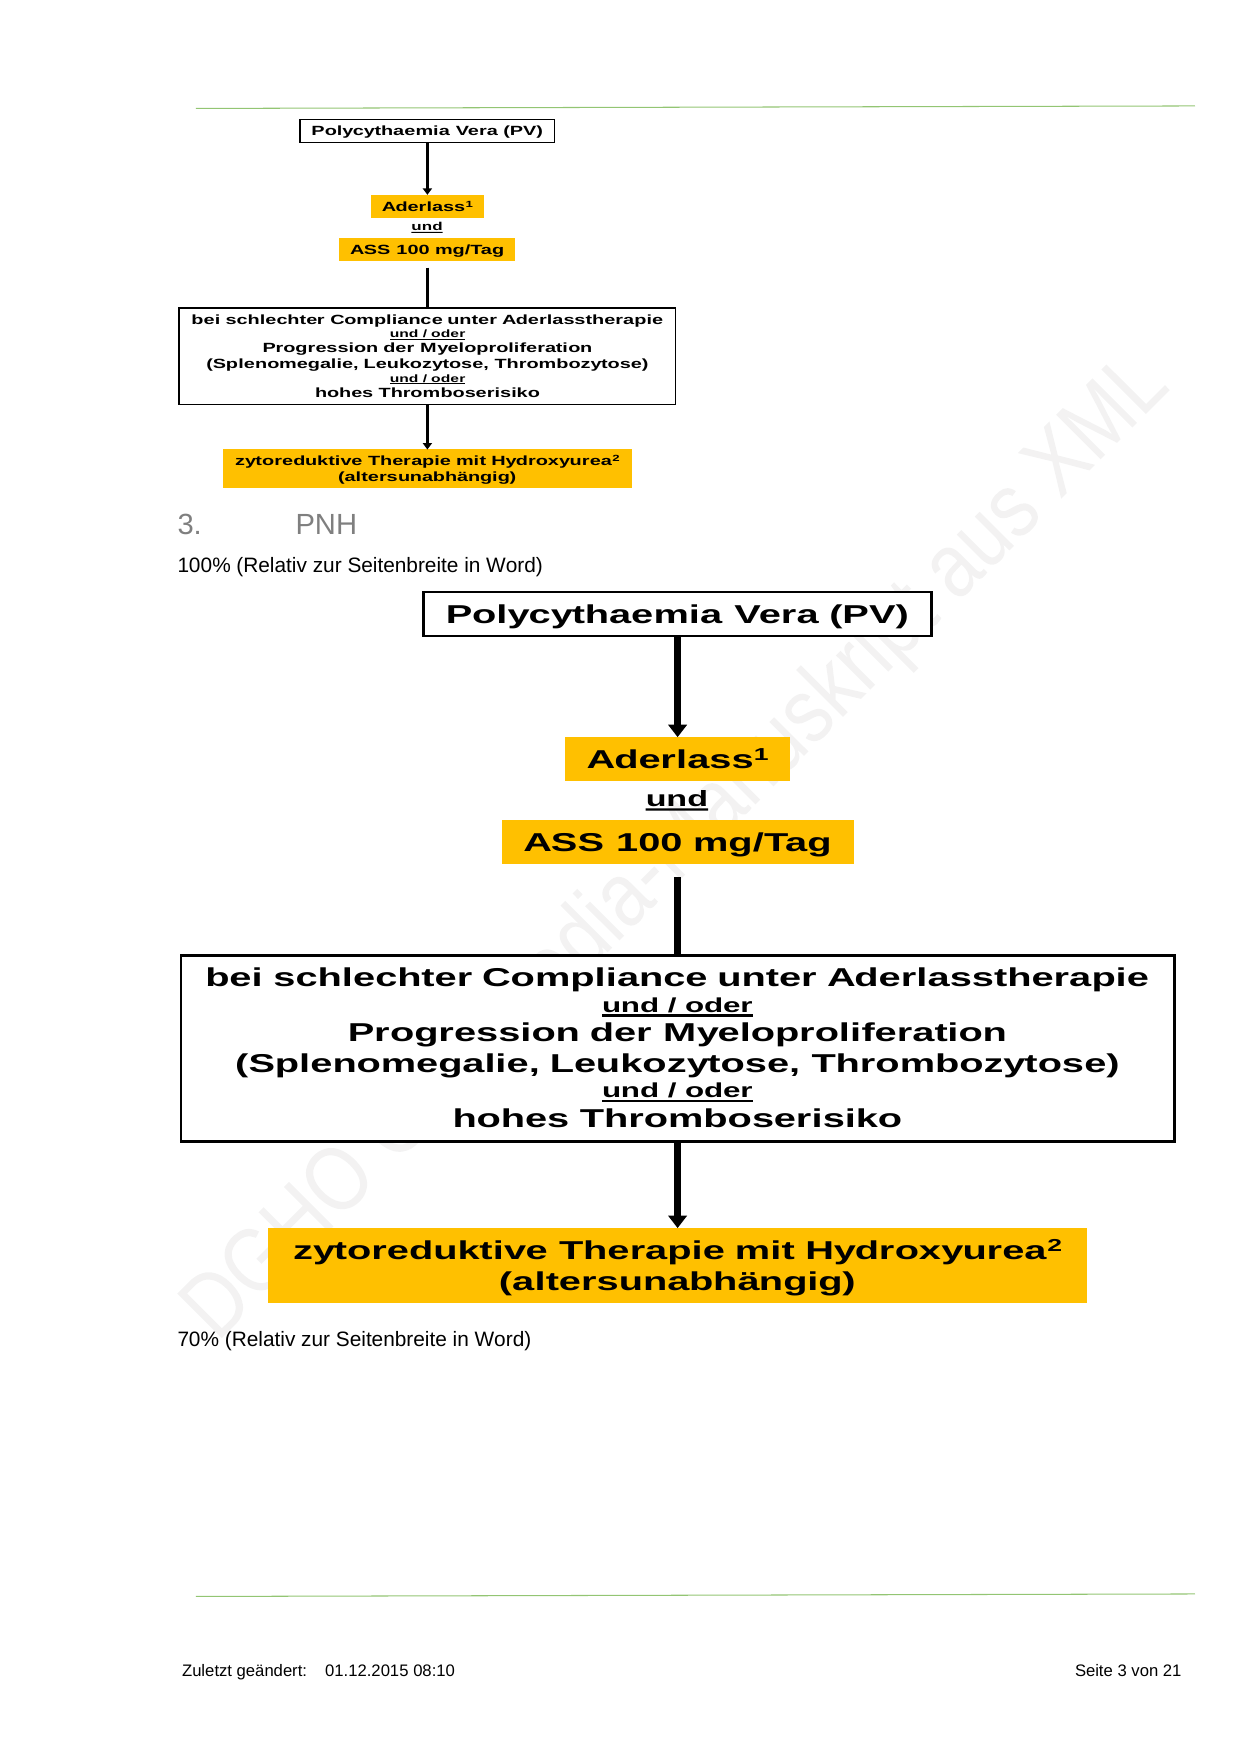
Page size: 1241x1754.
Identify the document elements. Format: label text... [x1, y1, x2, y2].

text 70% (Relativ zur Seitenbreite in Word) [177, 1327, 1181, 1351]
subtitle PNH [177, 507, 1181, 540]
text 100% (Relativ zur Seitenbreite in Word) [177, 553, 1181, 577]
